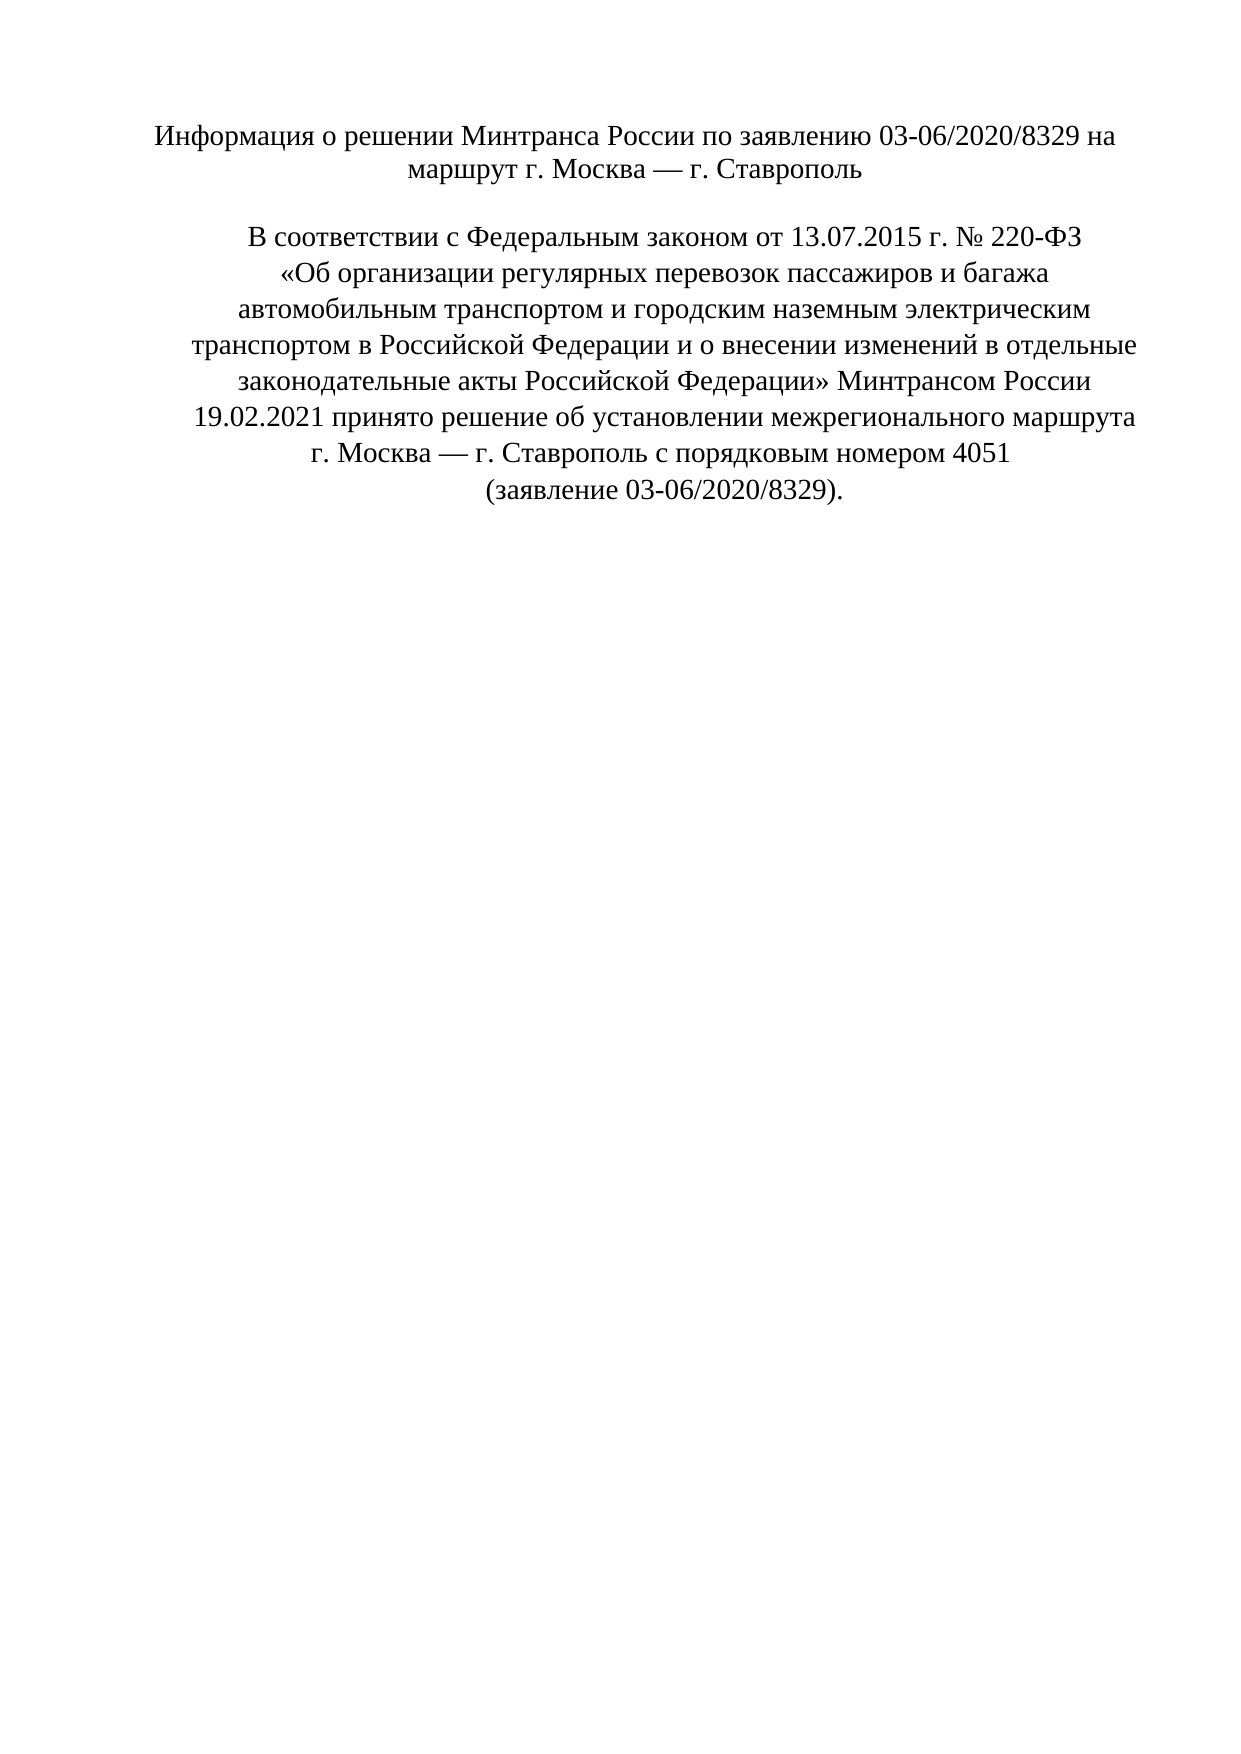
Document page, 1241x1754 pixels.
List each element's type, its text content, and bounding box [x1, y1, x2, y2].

text Информация о решении Минтранса России по заявлению 03-06/2020/8329 на маршрут г. Москва — г. Ставрополь [118, 118, 1152, 185]
text В соответствии с Федеральным законом от 13.07.2015 г. № 220-ФЗ «Об организации регулярных перевозок пассажиров и багажа автомобильным транспортом и городским наземным электрическим транспортом в Российской Федерации и о внесении изменений в отдельные законодательные акты Российской Федерации» Минтрансом России 19.02.2021 принято решение об установлении межрегионального маршрута г. Москва — г. Ставрополь с порядковым номером 4051 (заявление 03-06/2020/8329). [177, 219, 1152, 505]
